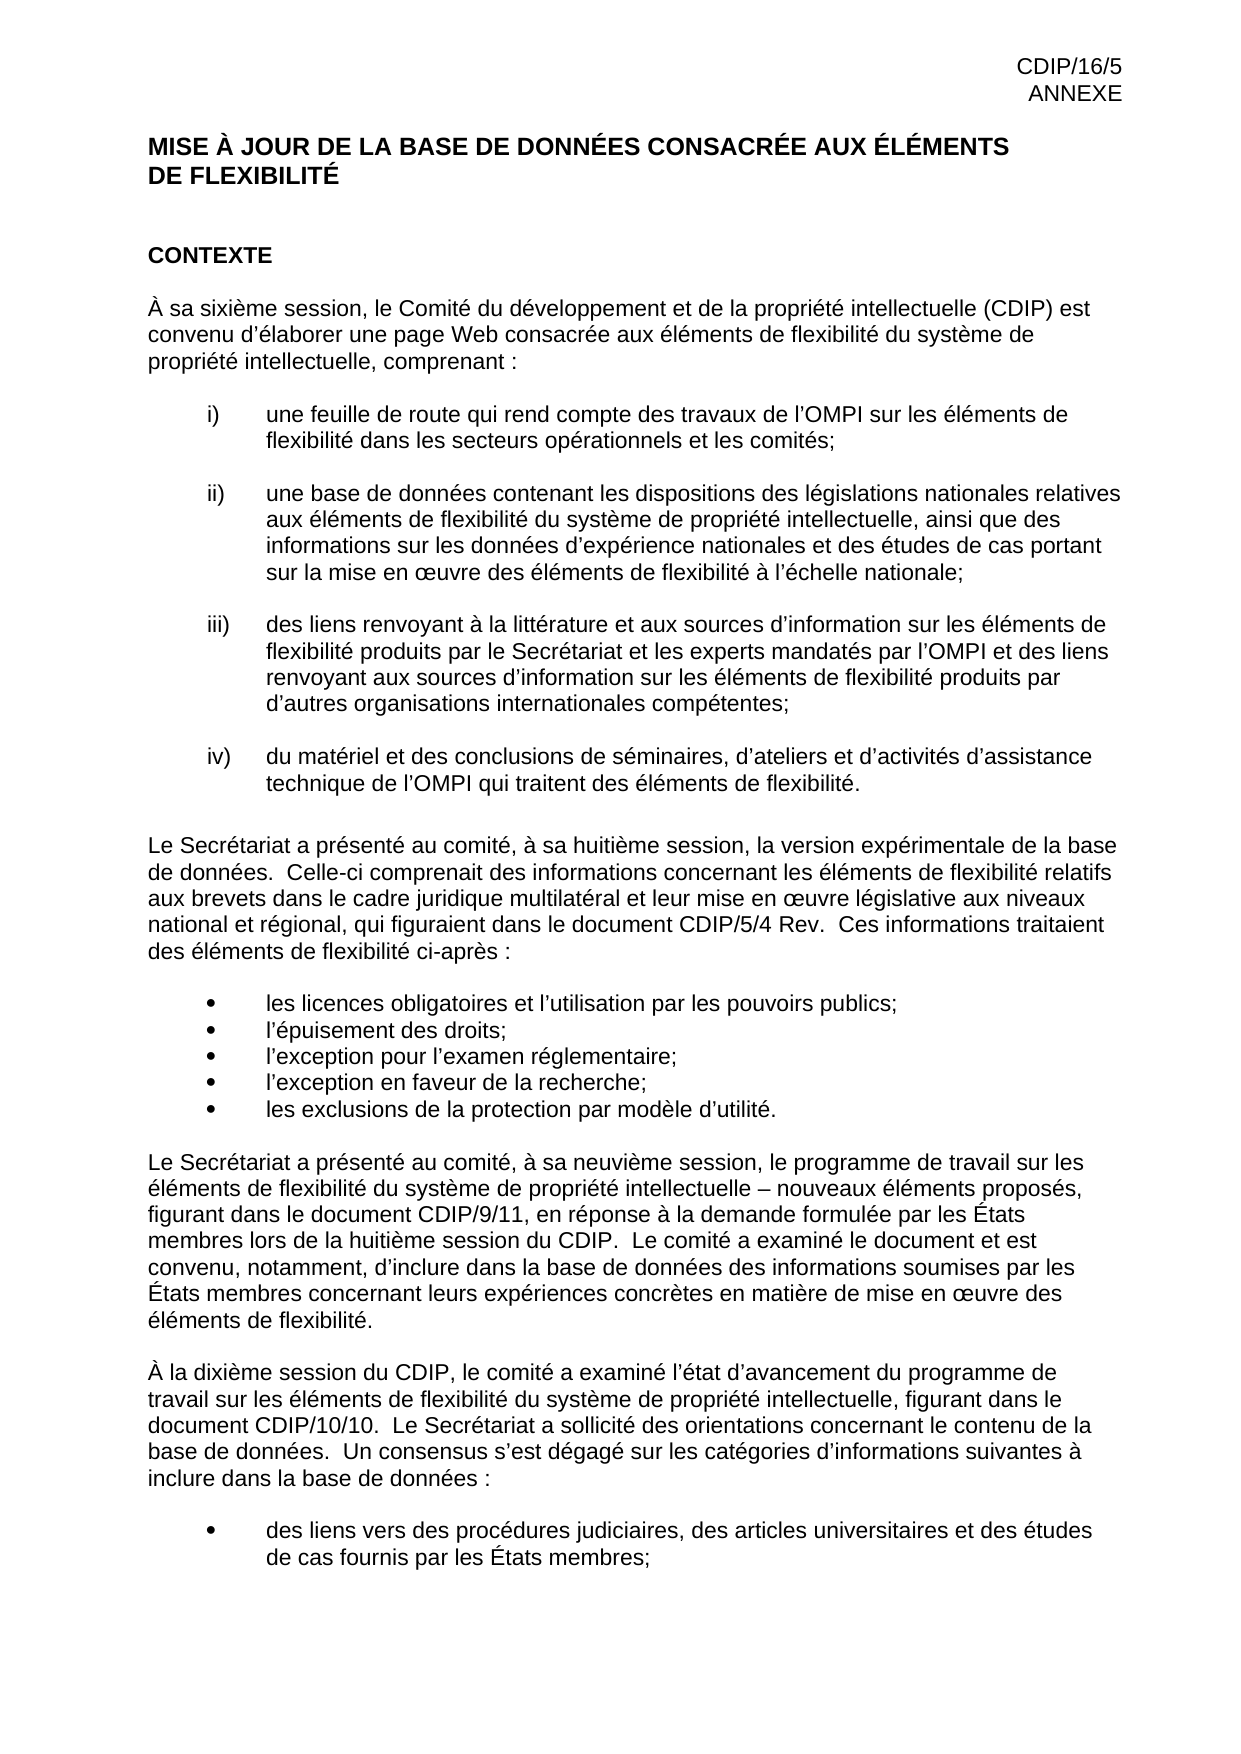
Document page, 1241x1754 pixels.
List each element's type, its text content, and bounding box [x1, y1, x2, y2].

list l’exception pour l’examen réglementaire; [207, 1043, 1122, 1069]
list l’exception en faveur de la recherche; [207, 1069, 1122, 1096]
text Le Secrétariat a présenté au comité, à sa huitième session, la version expérimentale de la base de données. Celle-ci comprenait des informations concernant les éléments de flexibilité relatifs aux brevets dans le cadre juridique multilatéral et leur mise en œuvre législative aux niveaux national et régional, qui figuraient dans le document CDIP/5/4 Rev. Ces informations traitaient des éléments de flexibilité ci-après : [148, 832, 1122, 964]
list une feuille de route qui rend compte des travaux de l’OMPI sur les éléments de flexibilité dans les secteurs opérationnels et les comités; [207, 401, 1122, 453]
text À sa sixième session, le Comité du développement et de la propriété intellectuelle (CDIP) est convenu d’élaborer une page Web consacrée aux éléments de flexibilité du système de propriété intellectuelle, comprenant : [148, 295, 1122, 374]
text Le Secrétariat a présenté au comité, à sa neuvième session, le programme de travail sur les éléments de flexibilité du système de propriété intellectuelle – nouveaux éléments proposés, figurant dans le document CDIP/9/11, en réponse à la demande formulée par les États membres lors de la huitième session du CDIP. Le comité a examiné le document et est convenu, notamment, d’inclure dans la base de données des informations soumises par les États membres concernant leurs expériences concrètes en matière de mise en œuvre des éléments de flexibilité. [148, 1148, 1122, 1333]
list les exclusions de la protection par modèle d’utilité. [207, 1096, 1122, 1122]
list des liens renvoyant à la littérature et aux sources d’information sur les éléments de flexibilité produits par le Secrétariat et les experts mandatés par l’OMPI et des liens renvoyant aux sources d’information sur les éléments de flexibilité produits par d’autres organisations internationales compétentes; [207, 611, 1122, 717]
list du matériel et des conclusions de séminaires, d’ateliers et d’activités d’assistance technique de l’OMPI qui traitent des éléments de flexibilité. [207, 743, 1122, 796]
list des liens vers des procédures judiciaires, des articles universitaires et des études de cas fournis par les États membres; [207, 1517, 1122, 1570]
list les licences obligatoires et l’utilisation par les pouvoirs publics; [207, 990, 1122, 1017]
text mise à jour de la base de données consacrée aux éléments de flexibilité [148, 132, 1122, 190]
list l’épuisement des droits; [207, 1017, 1122, 1043]
text À la dixième session du CDIP, le comité a examiné l’état d’avancement du programme de travail sur les éléments de flexibilité du système de propriété intellectuelle, figurant dans le document CDIP/10/10. Le Secrétariat a sollicité des orientations concernant le contenu de la base de données. Un consensus s’est dégagé sur les catégories d’informations suivantes à inclure dans la base de données : [148, 1359, 1122, 1491]
text CONTEXTE [148, 242, 1122, 269]
list une base de données contenant les dispositions des législations nationales relatives aux éléments de flexibilité du système de propriété intellectuelle, ainsi que des informations sur les données d’expérience nationales et des études de cas portant sur la mise en œuvre des éléments de flexibilité à l’échelle nationale; [207, 479, 1122, 585]
